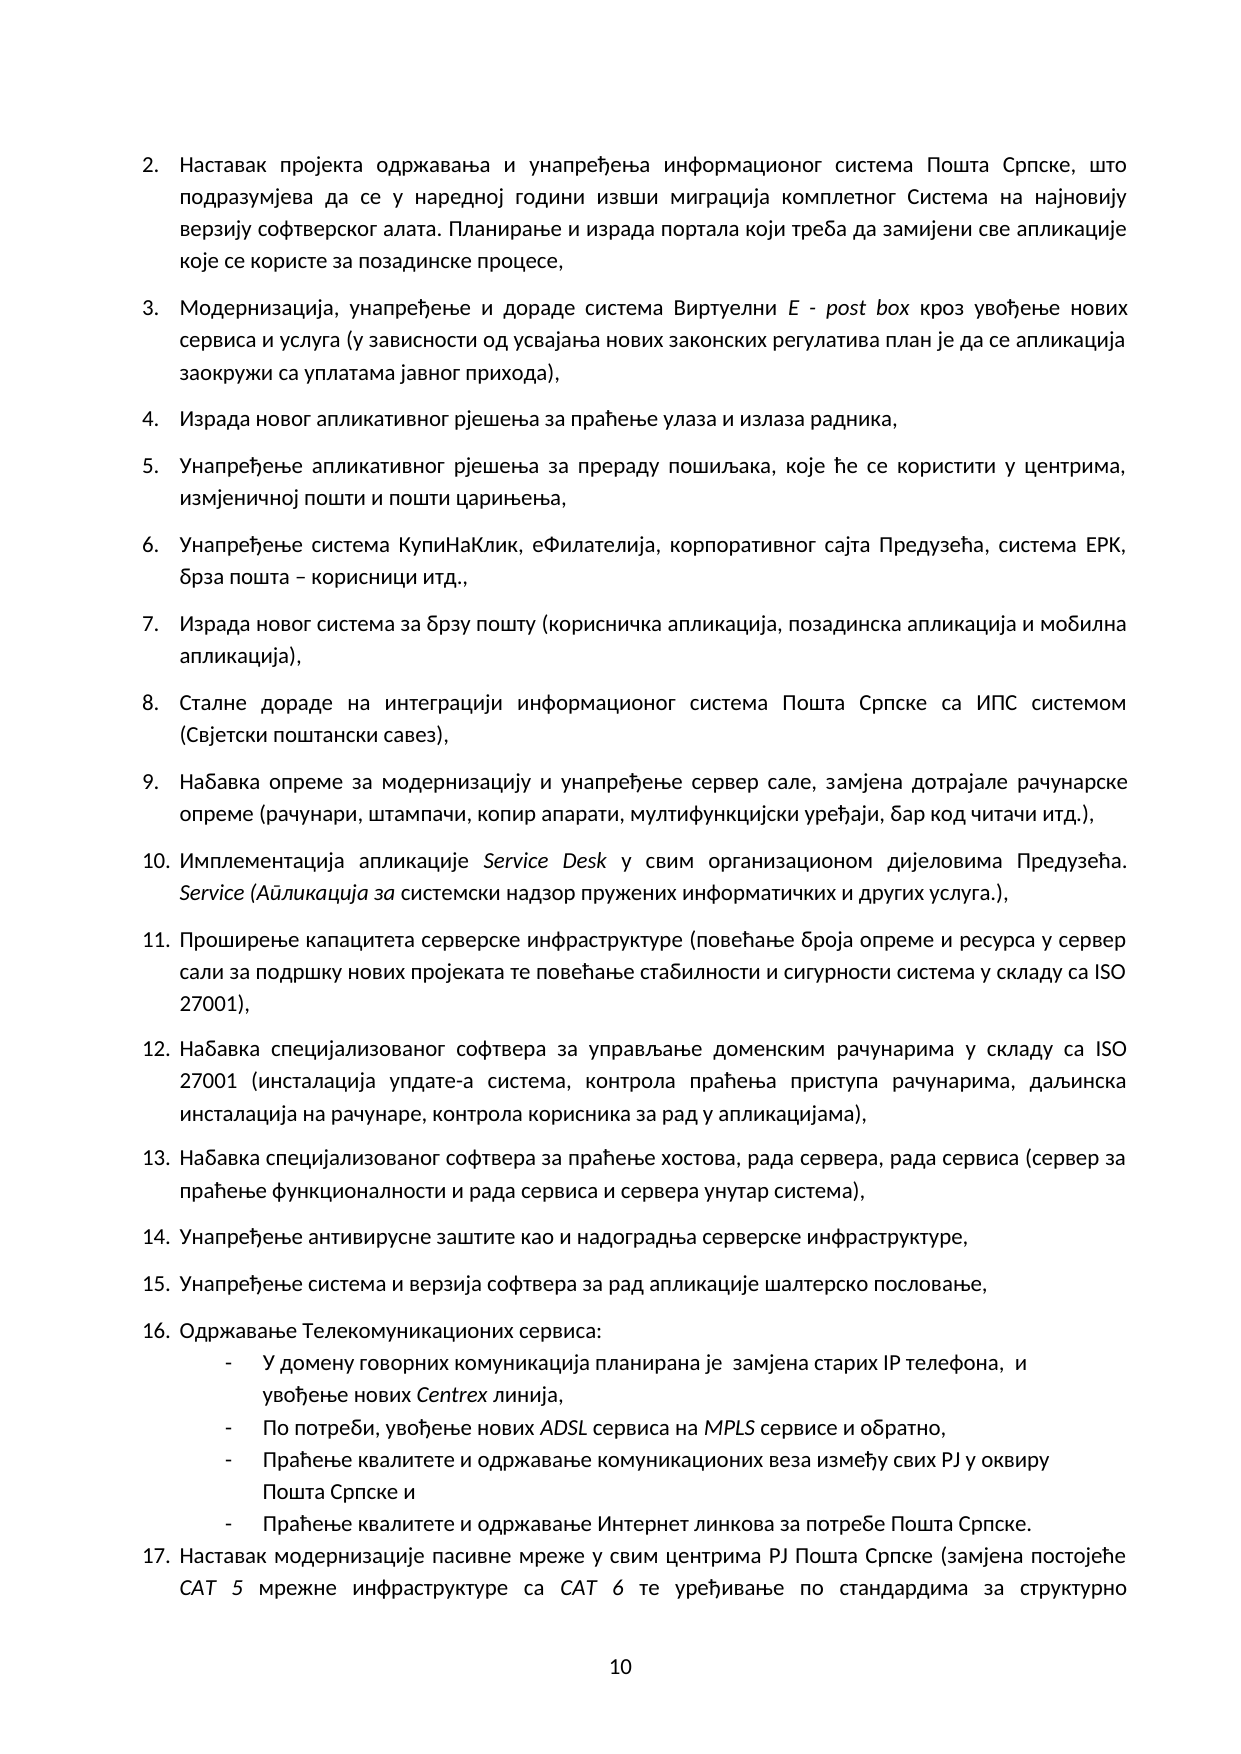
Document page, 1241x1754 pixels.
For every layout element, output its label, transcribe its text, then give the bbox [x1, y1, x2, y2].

list Израда новог апликативног рјешења за праћење улаза и излаза радника, [142, 404, 1128, 432]
list Одржавање Телекомуникационих сервиса: [142, 1316, 1128, 1344]
list Имплементација апликације Service Desk у свим организационом дијеловима Предузећа. Service (Апликација за системски надзор пружених информатичких и других услуга.), [142, 846, 1128, 906]
list Набавка специјализованог софтвера за управљање доменским рачунарима у складу са ISO 27001 (инсталација упдате-а система, контрола праћења приступа рачунарима, даљинска инсталација на рачунаре, контрола корисника за рад у апликацијама), [142, 1034, 1128, 1127]
list Унапређење антивирусне заштите као и надоградња серверске инфраструктуре, [142, 1222, 1128, 1251]
list Унапређење система КупиНаКлик, еФилателија, корпоративног сајта Предузећа, система EPK, брза пошта – корисници итд., [142, 530, 1128, 590]
list Набавка специјализованог софтвера за праћење хостова, рада сервера, рада сервиса (сервер за праћење функционалности и рада сервиса и сервера унутар система), [142, 1143, 1128, 1204]
list Унапређење система и верзија софтвера за рад апликације шалтерско пословање, [142, 1269, 1128, 1297]
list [142, 1541, 1128, 1602]
list Набавка опреме за модернизацију и унапређење сервер сале, замјена дотрајале рачунарске опреме (рачунари, штампачи, копир апарати, мултифункцијски уређаји, бар код читачи итд.), [142, 767, 1128, 827]
text - Праћење квалитете и одржавање Интернет линкова за потребе Пошта Српске. [225, 1509, 1128, 1537]
text - По потреби, увођење нових ADSL сервиса на MPLS сервисе и обратно, [225, 1413, 1128, 1441]
list Унапређење апликативног рјешења за прераду пошиљака, које ће се користити у центрима, измјеничној пошти и пошти царињења, [142, 451, 1128, 511]
text - Праћење квалитете и одржавање комуникационих веза између свих РЈ у оквиру Пошта Српске и [225, 1445, 1128, 1505]
list Наставак пројекта одржавања и унапређења информационог система Пошта Српске, што подразумјева да се у наредној години извши миграција комплетног Система на најновију верзију софтверског алата. Планирање и израда портала који треба да замијени све апликације које се користе за позадинске процесе, [142, 150, 1128, 274]
list Модернизација, унапређење и дораде система Виртуелни E - post box кроз увођење нових сервиса и услуга (у зависности од усвајања нових законских регулатива план је да се апликација заокружи са уплатама јавног прихода), [142, 293, 1128, 386]
list Проширење капацитета серверске инфраструктуре (повећање броја опреме и ресурса у сервер сали за подршку нових пројеката те повећање стабилности и сигурности система у складу са ISO 27001), [142, 925, 1128, 1017]
list Сталне дораде на интеграцији информационог система Пошта Српске са ИПС системом (Свјетски поштански савез), [142, 688, 1128, 748]
list Израда новог система за брзу пошту (корисничка апликација, позадинска апликација и мобилна апликација), [142, 609, 1128, 669]
text - У домену говорних комуникација планирана је замјена старих IP телефона, и увођење нових Centrex линија, [225, 1348, 1128, 1408]
